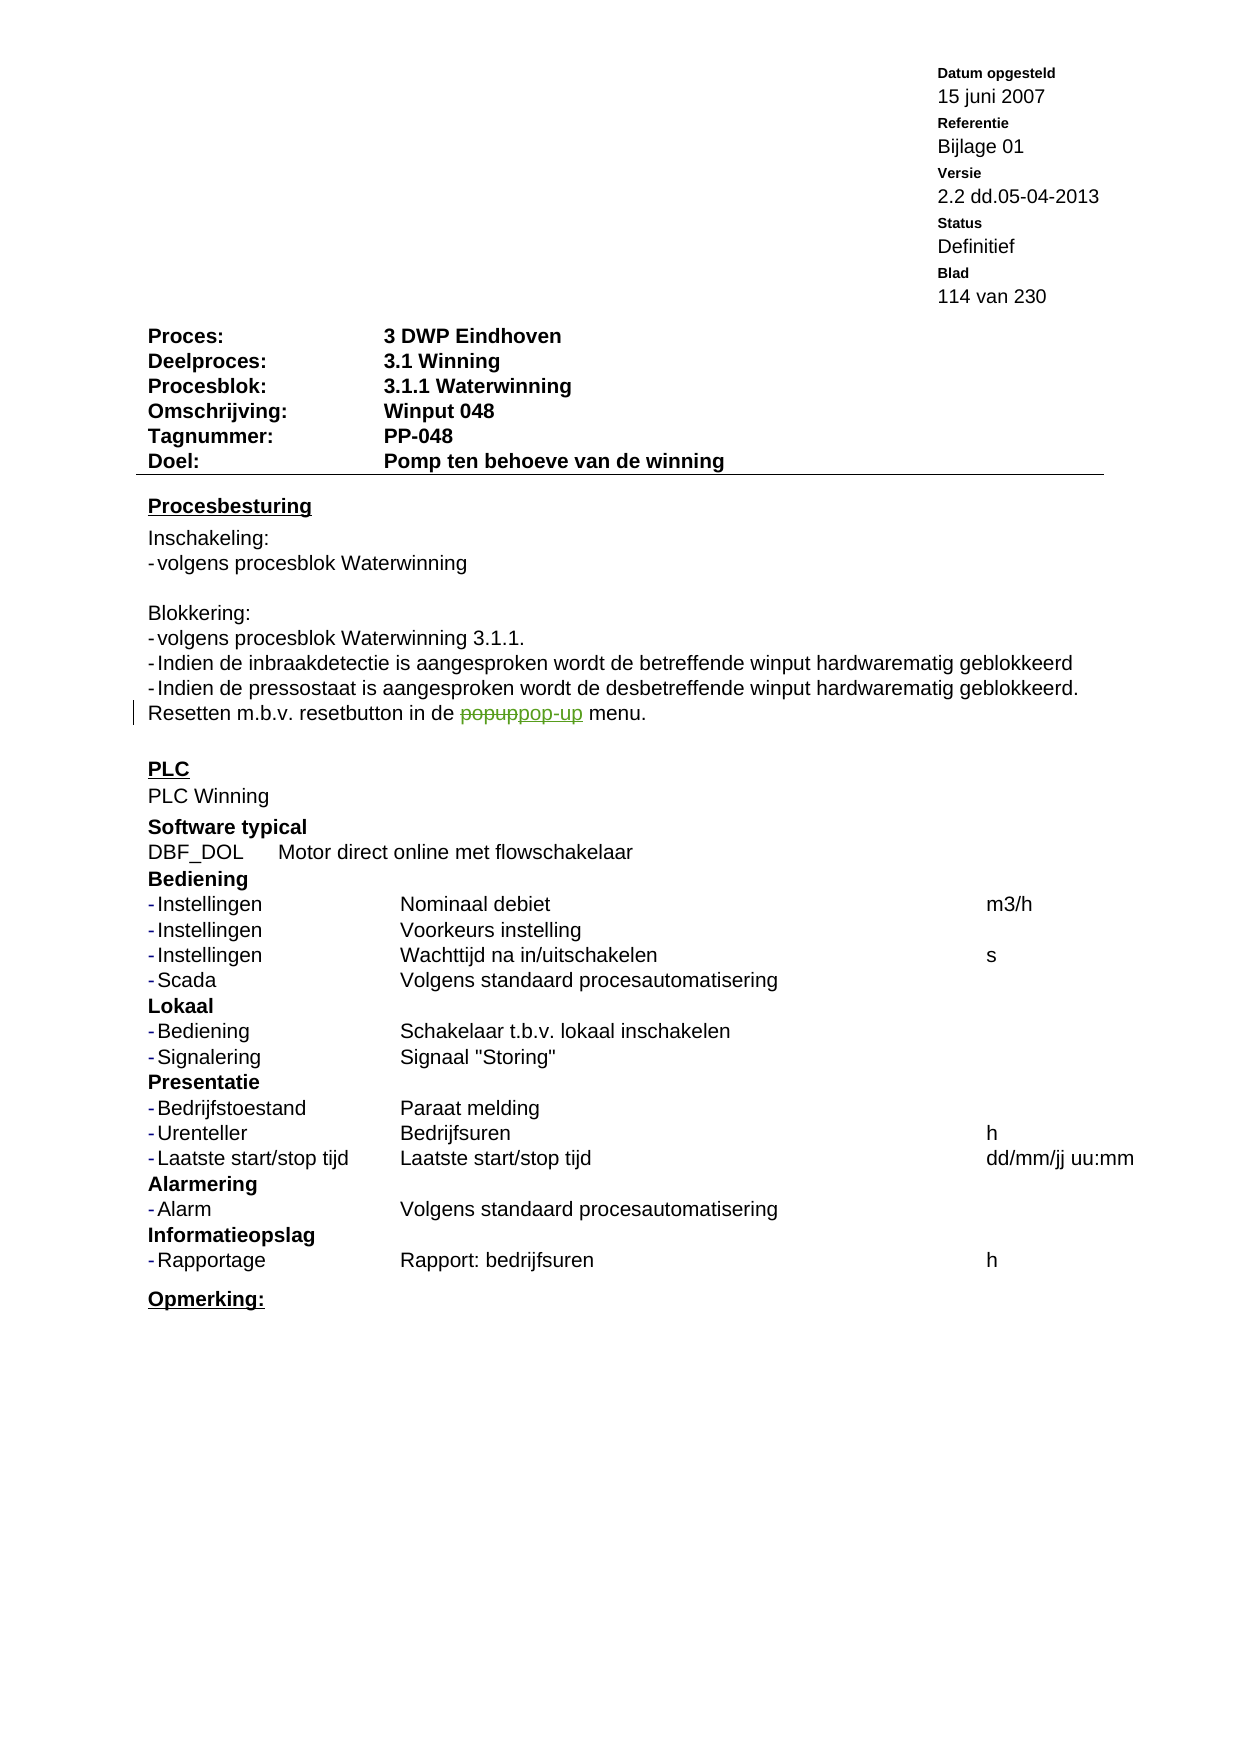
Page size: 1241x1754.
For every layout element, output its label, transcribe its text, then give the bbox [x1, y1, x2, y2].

text - Rapportage Rapport: bedrijfsuren h [148, 1247, 1148, 1272]
text - Indien de inbraakdetectie is aangesproken wordt de betreffende winput hardwarematig geblokkeerd [148, 650, 1148, 675]
text Presentatie [148, 1069, 1148, 1094]
text Blokkering: [148, 600, 1148, 625]
text - Scada Volgens standaard procesautomatisering [148, 968, 1148, 993]
text - Instellingen Voorkeurs instelling [148, 917, 1148, 942]
text - Urenteller Bedrijfsuren h [148, 1120, 1148, 1145]
text - Signalering Signaal "Storing" [148, 1044, 1148, 1069]
text - Indien de pressostaat is aangesproken wordt de desbetreffende winput hardwarematig geblokkeerd. Resetten m.b.v. resetbutton in de menu. [148, 675, 1148, 725]
text PLC Winning [148, 783, 1148, 808]
text - Bediening Schakelaar t.b.v. lokaal inschakelen [148, 1019, 1148, 1044]
text Inschakeling: [148, 525, 1148, 550]
text Lokaal [148, 993, 1148, 1018]
text - volgens procesblok Waterwinning 3.1.1. [148, 625, 1148, 650]
text - volgens procesblok Waterwinning [148, 550, 1148, 575]
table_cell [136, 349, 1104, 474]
text Procesbesturing [148, 494, 1148, 519]
text - Instellingen Nominaal debiet m3/h [148, 892, 1148, 917]
text Opmerking: [148, 1286, 1148, 1311]
text PLC [148, 756, 1148, 781]
text - Instellingen Wachttijd na in/uitschakelen s [148, 942, 1148, 967]
text - Bedrijfstoestand Paraat melding [148, 1095, 1148, 1120]
text Software typical [148, 814, 1148, 839]
text Bediening [148, 866, 1148, 891]
text - Alarm Volgens standaard procesautomatisering [148, 1197, 1148, 1222]
text DBF_DOL Motor direct online met flowschakelaar [148, 839, 1148, 864]
text Informatieopslag [148, 1222, 1148, 1247]
text - Laatste start/stop tijd Laatste start/stop tijd dd/mm/jj uu:mm [148, 1146, 1148, 1171]
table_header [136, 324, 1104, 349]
text Alarmering [148, 1171, 1148, 1196]
